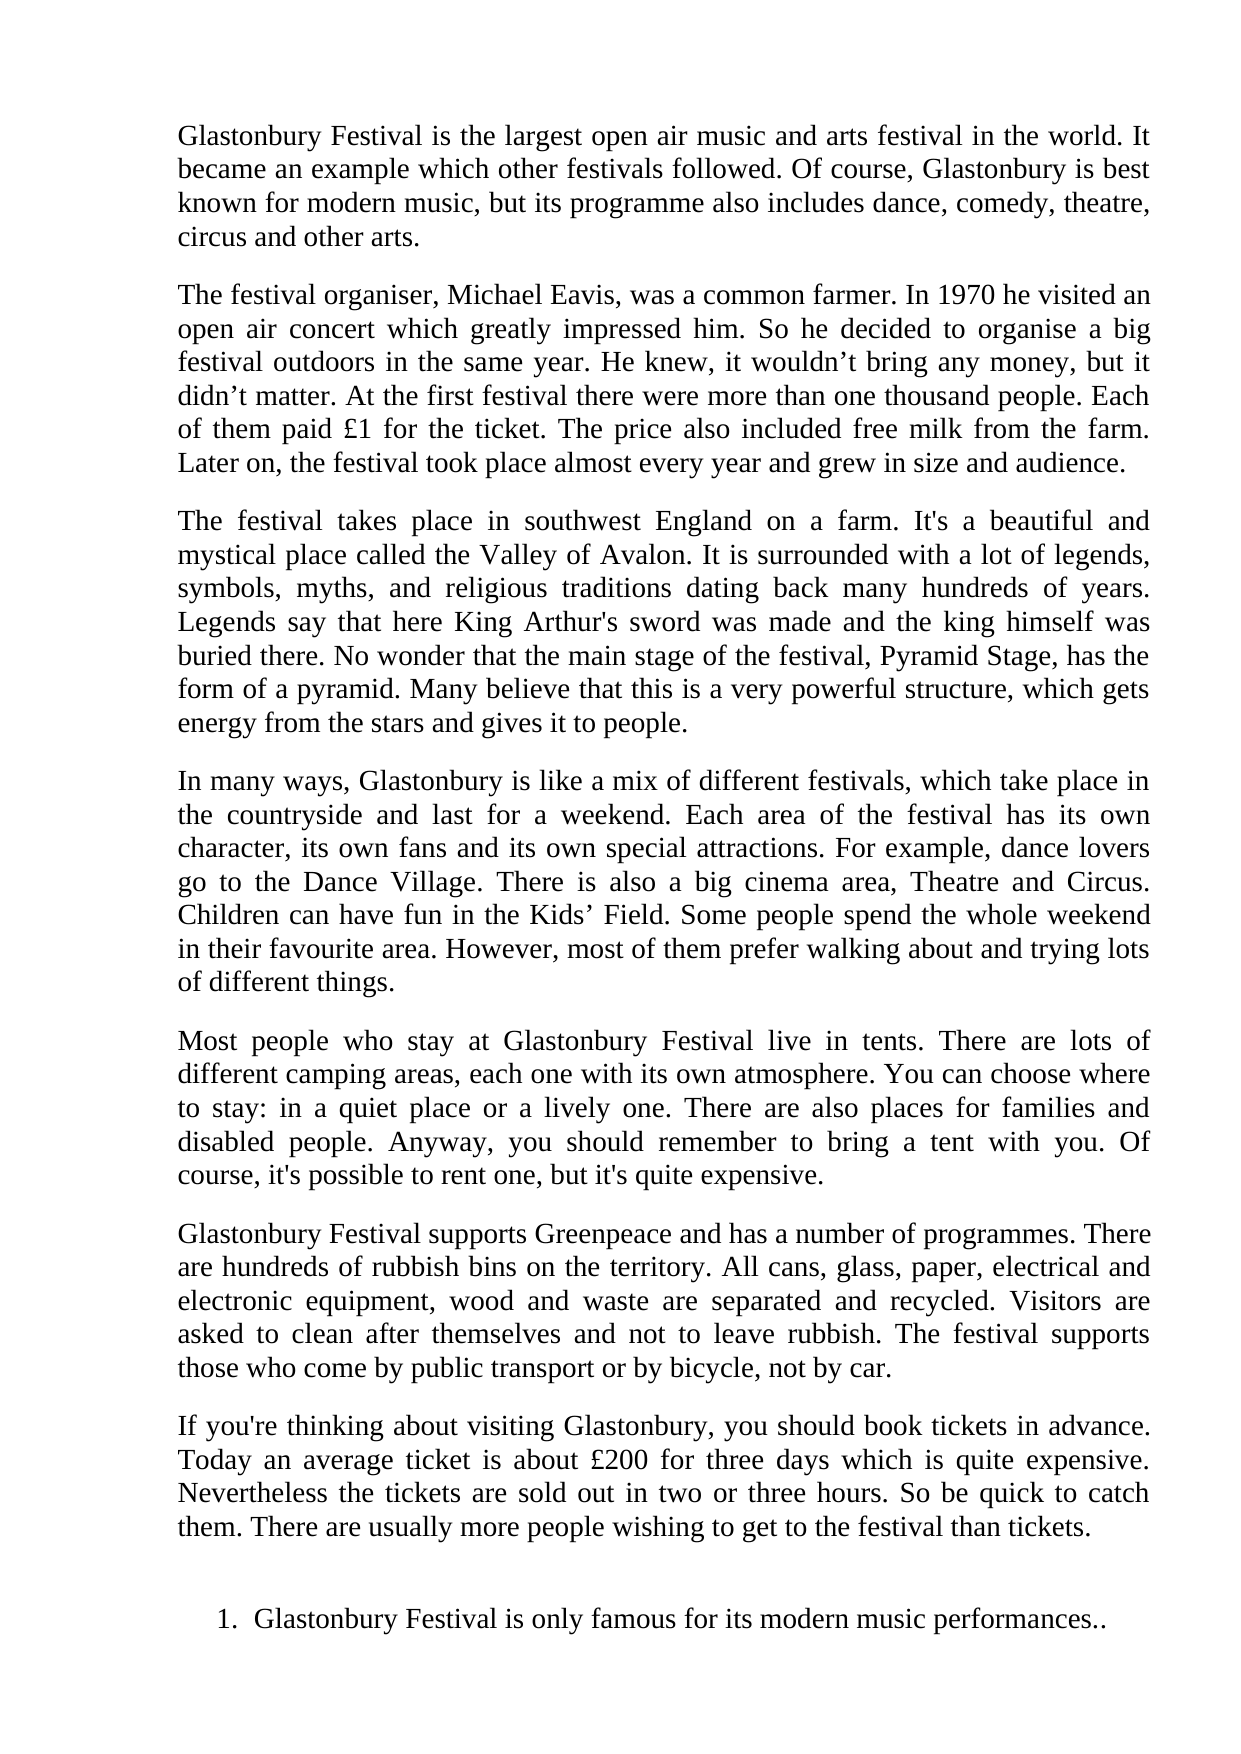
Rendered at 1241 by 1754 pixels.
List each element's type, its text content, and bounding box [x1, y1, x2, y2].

list Glastonbury Festival is only famous for its modern music performances.. [216, 1601, 1152, 1635]
text Glastonbury Festival is the largest open air music and arts festival in the world. It became an example which other festivals followed. Of course, Glastonbury is best known for modern music, but its programme also includes dance, comedy, theatre, circus and other arts. [177, 118, 1152, 252]
text If you're thinking about visiting Glastonbury, you should book tickets in advance. Today an average ticket is about £200 for three days which is quite expensive. Nevertheless the tickets are sold out in two or three hours. So be quick to catch them. There are usually more people wishing to get to the festival than tickets. [177, 1408, 1152, 1543]
text In many ways, Glastonbury is like a mix of different festivals, which take place in the countryside and last for a weekend. Each area of the festival has its own character, its own fans and its own special attractions. For example, dance lovers go to the Dance Village. There is also a big cinema area, Theatre and Circus. Children can have fun in the Kids’ Field. Some people spend the whole weekend in their favourite area. However, most of them prefer walking about and trying lots of different things. [177, 763, 1152, 998]
text Glastonbury Festival supports Greenpeace and has a number of programmes. There are hundreds of rubbish bins on the territory. All cans, glass, paper, electrical and electronic equipment, wood and waste are separated and recycled. Visitors are asked to clean after themselves and not to leave rubbish. The festival supports those who come by public transport or by bicycle, not by car. [177, 1216, 1152, 1383]
text Most people who stay at Glastonbury Festival live in tents. There are lots of different camping areas, each one with its own atmosphere. You can choose where to stay: in a quiet place or a lively one. There are also places for families and disabled people. Anyway, you should remember to bring a tent with you. Of course, it's possible to rent one, but it's quite expensive. [177, 1023, 1152, 1191]
text The festival organiser, Michael Eavis, was a common farmer. In 1970 he visited an open air concert which greatly impressed him. So he decided to organise a big festival outdoors in the same year. He knew, it wouldn’t bring any money, but it didn’t matter. At the first festival there were more than one thousand people. Each of them paid £1 for the ticket. The price also included free milk from the farm. Later on, the festival took place almost every year and grew in size and audience. [177, 277, 1152, 478]
text The festival takes place in southwest England on a farm. It's a beautiful and mystical place called the Valley of Avalon. It is surrounded with a lot of legends, symbols, myths, and religious traditions dating back many hundreds of years. Legends say that here King Arthur's sword was made and the king himself was buried there. No wonder that the main stage of the festival, Pyramid Stage, has the form of a pyramid. Many believe that this is a very powerful structure, which gets energy from the stars and gives it to people. [177, 503, 1152, 738]
